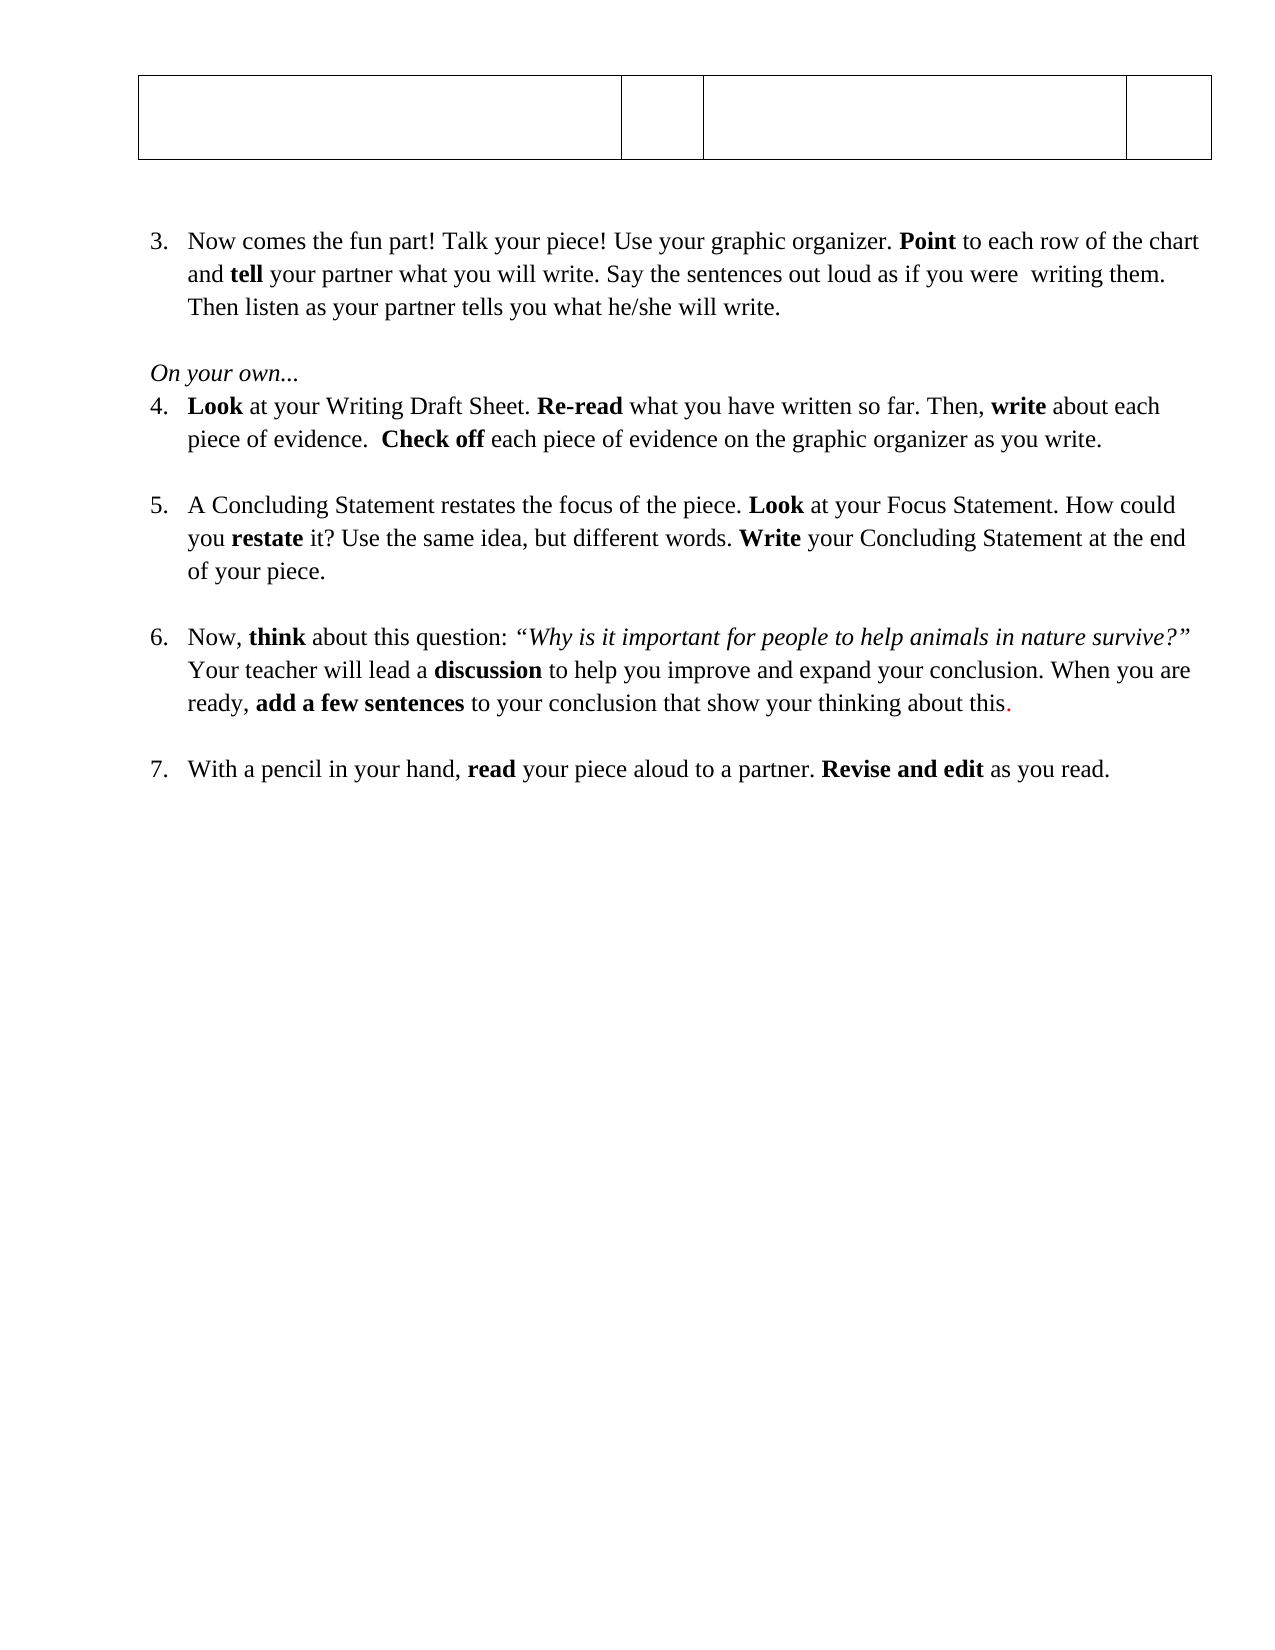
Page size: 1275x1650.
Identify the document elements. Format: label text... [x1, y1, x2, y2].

list A Concluding Statement restates the focus of the piece. Look at your Focus Statement. How could you restate it? Use the same idea, but different words. Write your Concluding Statement at the end of your piece. [150, 490, 1200, 585]
table_cell [1127, 76, 1211, 159]
list With a pencil in your hand, read your piece aloud to a partner. Revise and edit as you read. [150, 754, 1200, 783]
table_cell [704, 76, 1126, 159]
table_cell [139, 76, 621, 159]
list Now, think about this question: “Why is it important for people to help animals in nature survive?” Your teacher will lead a discussion to help you improve and expand your conclusion. When you are ready, add a few sentences to your conclusion that show your thinking about this. [150, 622, 1200, 717]
list Now comes the fun part! Talk your piece! Use your graphic organizer. Point to each row of the chart and tell your partner what you will write. Say the sentences out loud as if you were writing them. Then listen as your partner tells you what he/she will write. [150, 226, 1200, 321]
list Look at your Writing Draft Sheet. Re-read what you have written so far. Then, write about each piece of evidence. Check off each piece of evidence on the graphic organizer as you write. [150, 391, 1200, 453]
text On your own... [150, 358, 1200, 387]
table_cell [622, 76, 703, 159]
